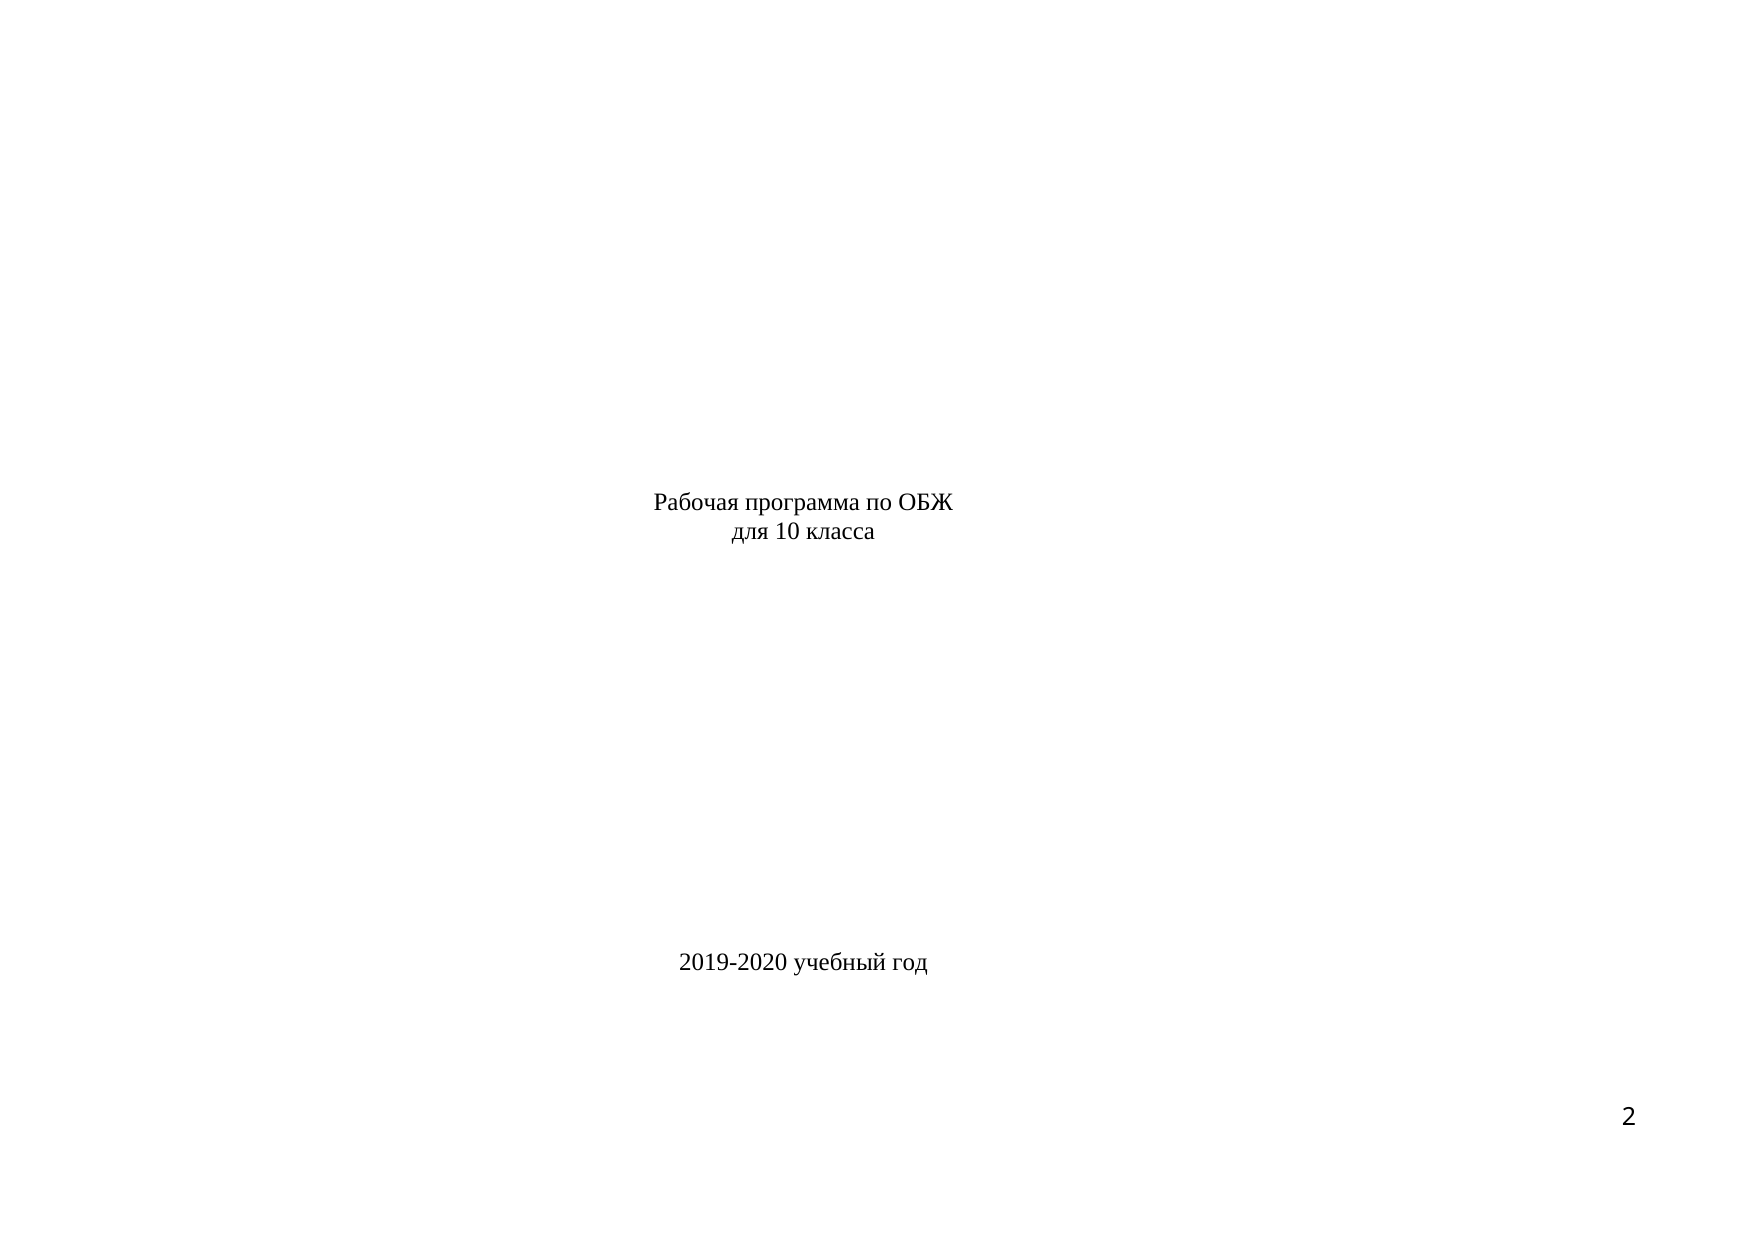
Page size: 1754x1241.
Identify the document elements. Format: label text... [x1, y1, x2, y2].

text Рабочая программа по ОБЖ [118, 487, 1488, 516]
text для 10 класса [118, 516, 1488, 545]
text 2019-2020 учебный год [118, 947, 1488, 976]
